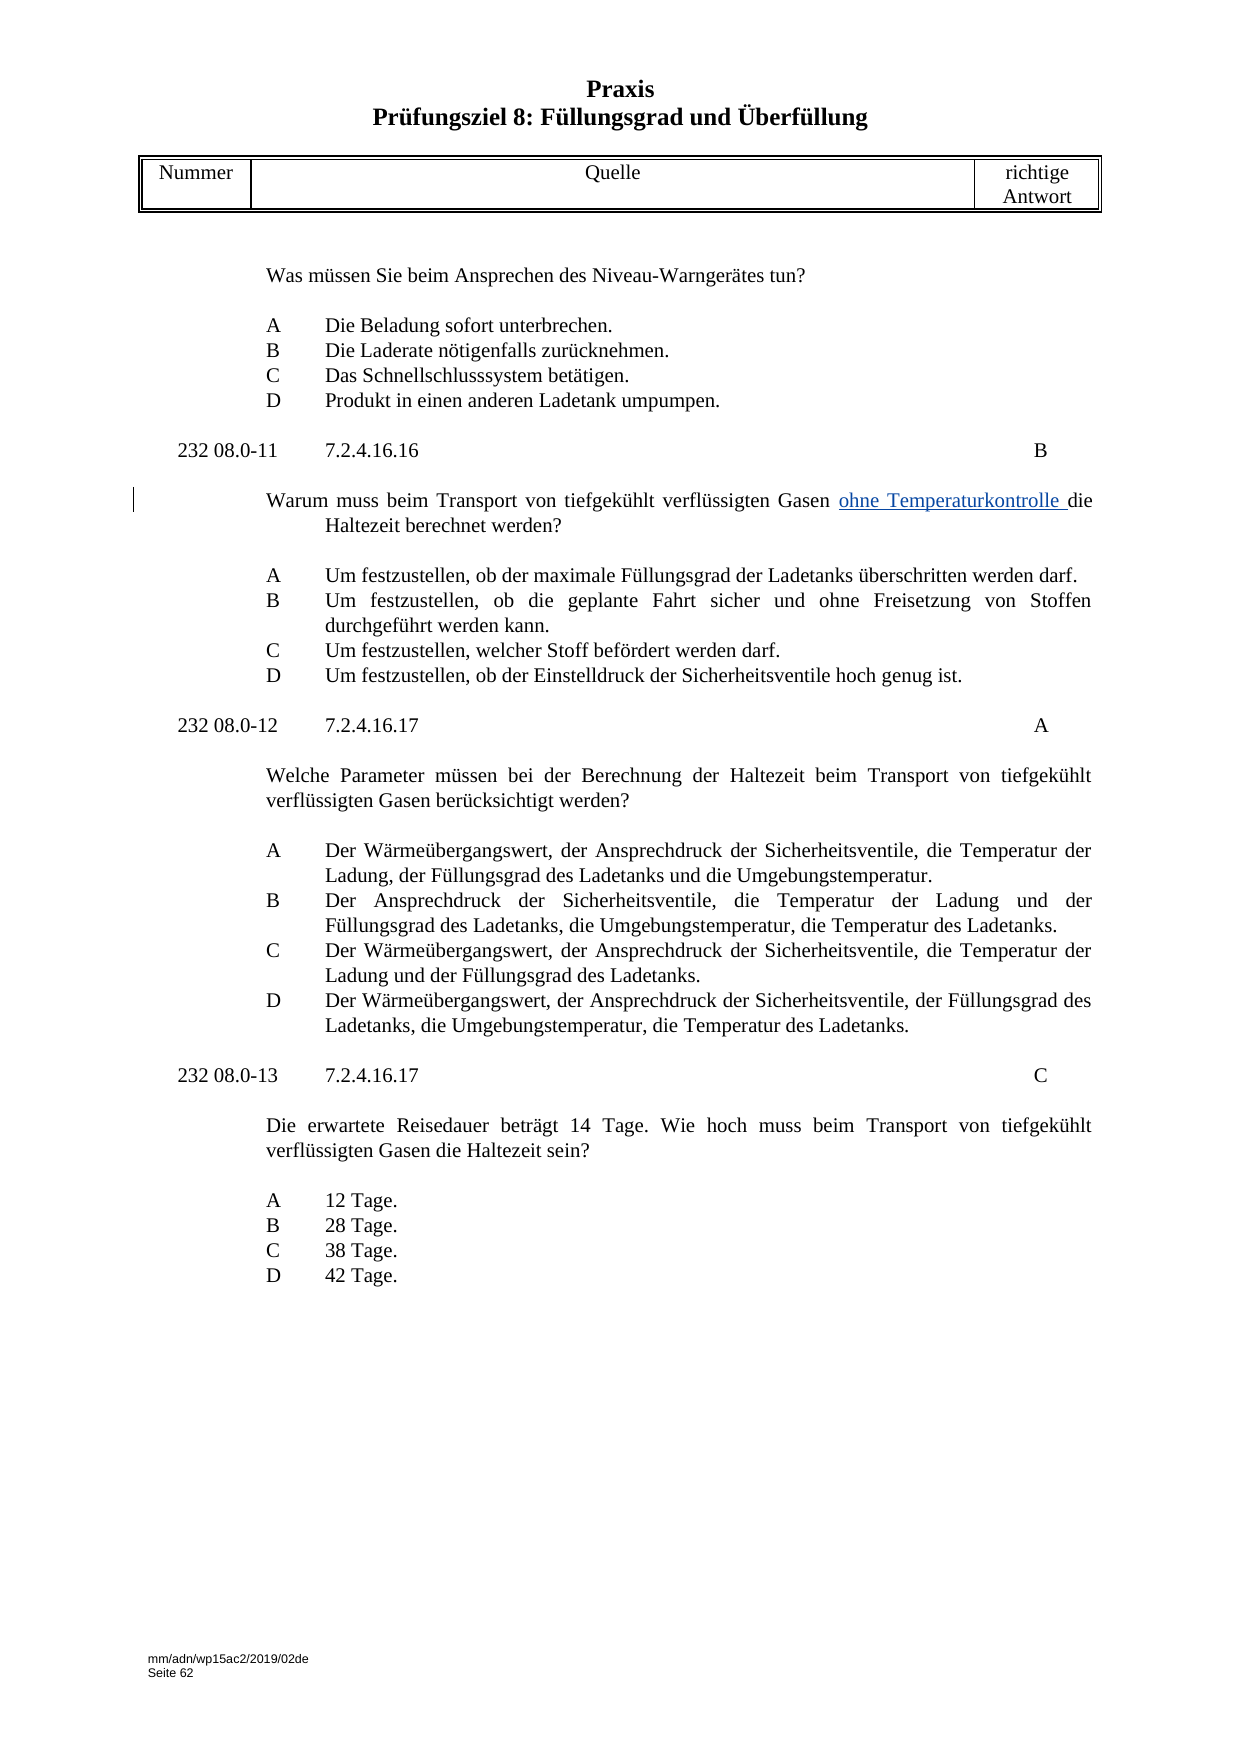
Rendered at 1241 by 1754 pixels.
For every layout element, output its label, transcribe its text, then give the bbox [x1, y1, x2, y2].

text 232 08.0-12 7.2.4.16.17 A [148, 712, 1093, 737]
text Die erwartete Reisedauer beträgt 14 Tage. Wie hoch muss beim Transport von tiefgekühlt verflüssigten Gasen die Haltezeit sein? [266, 1112, 1093, 1162]
text C Das Schnellschlusssystem betätigen. [148, 362, 1093, 387]
text D Der Wärmeübergangswert, der Ansprechdruck der Sicherheitsventile, der Füllungsgrad des Ladetanks, die Umgebungstemperatur, die Temperatur des Ladetanks. [148, 987, 1093, 1037]
text A 12 Tage. [148, 1187, 1093, 1212]
text Welche Parameter müssen bei der Berechnung der Haltezeit beim Transport von tiefgekühlt verflüssigten Gasen berücksichtigt werden? [266, 762, 1093, 812]
text D 42 Tage. [148, 1262, 1093, 1287]
text B Der Ansprechdruck der Sicherheitsventile, die Temperatur der Ladung und der Füllungsgrad des Ladetanks, die Umgebungstemperatur, die Temperatur des Ladetanks. [148, 887, 1093, 937]
text Warum muss beim Transport von tiefgekühlt verflüssigten Gasen die Haltezeit berechnet werden? [148, 487, 1093, 537]
text A Um festzustellen, ob der maximale Füllungsgrad der Ladetanks überschritten werden darf. [148, 562, 1093, 587]
text Was müssen Sie beim Ansprechen des Niveau-Warngerätes tun? [148, 262, 1093, 287]
text A Der Wärmeübergangswert, der Ansprechdruck der Sicherheitsventile, die Temperatur der Ladung, der Füllungsgrad des Ladetanks und die Umgebungstemperatur. [148, 837, 1093, 887]
text C Der Wärmeübergangswert, der Ansprechdruck der Sicherheitsventile, die Temperatur der Ladung und der Füllungsgrad des Ladetanks. [148, 937, 1093, 987]
text D Um festzustellen, ob der Einstelldruck der Sicherheitsventile hoch genug ist. [148, 662, 1093, 687]
text C 38 Tage. [148, 1237, 1093, 1262]
text C Um festzustellen, welcher Stoff befördert werden darf. [148, 637, 1093, 662]
text D Produkt in einen anderen Ladetank umpumpen. [148, 387, 1093, 412]
text B Um festzustellen, ob die geplante Fahrt sicher und ohne Freisetzung von Stoffen durchgeführt werden kann. [148, 587, 1093, 637]
text 232 08.0-13 7.2.4.16.17 C [148, 1062, 1093, 1087]
text B Die Laderate nötigenfalls zurücknehmen. [148, 337, 1093, 362]
text 232 08.0-11 7.2.4.16.16 B [148, 437, 1093, 462]
text A Die Beladung sofort unterbrechen. [148, 312, 1093, 337]
text B 28 Tage. [148, 1212, 1093, 1237]
